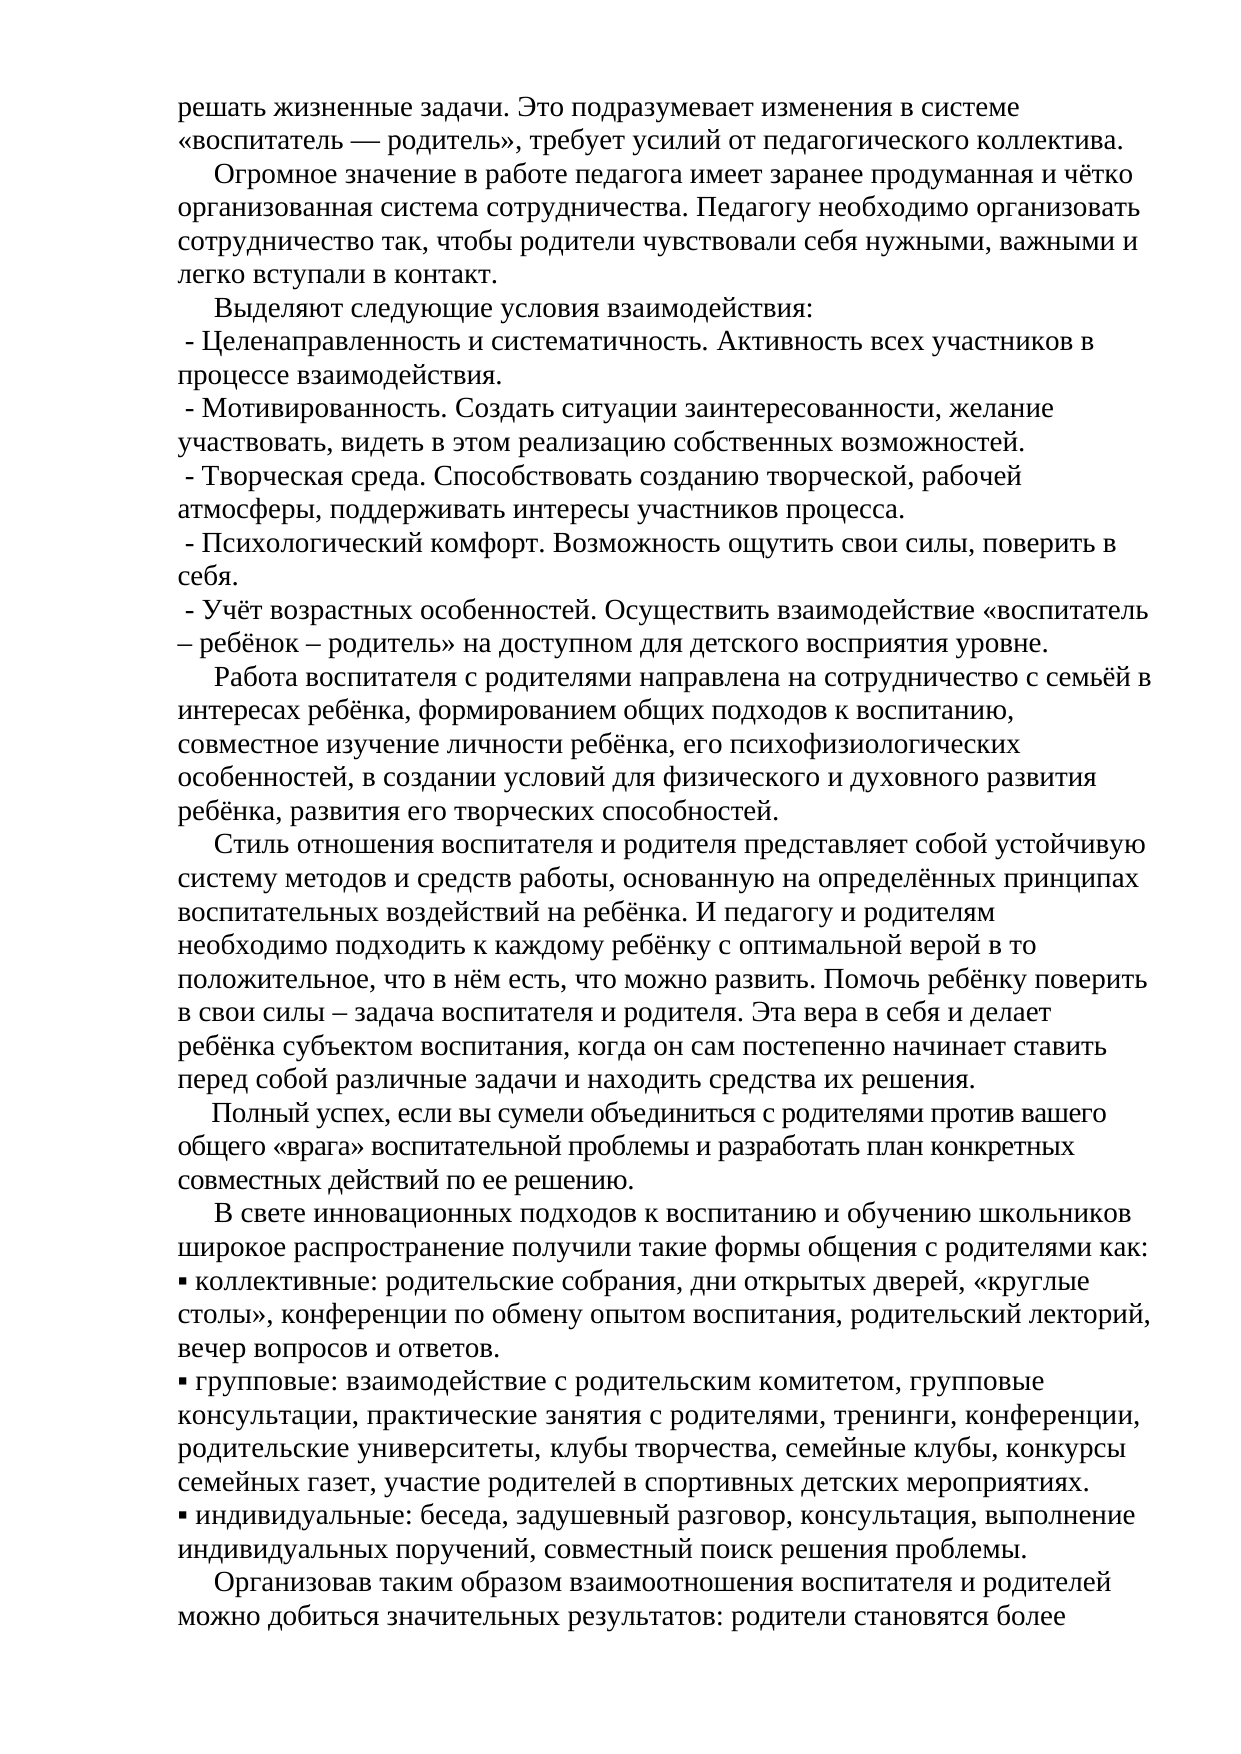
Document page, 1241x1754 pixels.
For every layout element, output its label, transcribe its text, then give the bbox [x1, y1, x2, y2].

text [177, 89, 1152, 290]
text Выделяют следующие условия взаимодействия: [177, 290, 1152, 323]
text - Целенаправленность и систематичность. Активность всех участников в процессе взаимодействия. [177, 323, 1152, 391]
text Работа воспитателя с родителями направлена на сотрудничество с семьёй в интересах ребёнка, формированием общих подходов к воспитанию, совместное изучение личности ребёнка, его психофизиологических особенностей, в создании условий для физического и духовного развития ребёнка, развития его творческих способностей. [177, 659, 1152, 827]
text Стиль отношения воспитателя и родителя представляет собой устойчивую систему методов и средств работы, основанную на определённых принципах воспитательных воздействий на ребёнка. И педагогу и родителям необходимо подходить к каждому ребёнку с оптимальной верой в то положительное, что в нём есть, что можно развить. Помочь ребёнку поверить в свои силы – задача воспитателя и родителя. Эта вера в себя и делает ребёнка субъектом воспитания, когда он сам постепенно начинает ставить перед собой различные задачи и находить средства их решения. [177, 827, 1152, 1095]
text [177, 1564, 1152, 1632]
text - Творческая среда. Способствовать созданию творческой, рабочей атмосферы, поддерживать интересы участников процесса. [177, 458, 1152, 525]
text - Психологический комфорт. Возможность ощутить свои силы, поверить в себя. [177, 525, 1152, 592]
text ▪ групповые: взаимодействие с родительским комитетом, групповые консультации, практические занятия с родителями, тренинги, конференции, родительские университеты, клубы творчества, семейные клубы, конкурсы семейных газет, участие родителей в спортивных детских мероприятиях. [177, 1363, 1152, 1497]
text В свете инновационных подходов к воспитанию и обучению школьников широкое распространение получили такие формы общения с родителями как: [177, 1196, 1152, 1263]
text ▪ индивидуальные: беседа, задушевный разговор, консультация, выполнение индивидуальных поручений, совместный поиск решения проблемы. [177, 1497, 1152, 1564]
text - Учёт возрастных особенностей. Осуществить взаимодействие «воспитатель – ребёнок – родитель» на доступном для детского восприятия уровне. [177, 592, 1152, 659]
text - Мотивированность. Создать ситуации заинтересованности, желание участвовать, видеть в этом реализацию собственных возможностей. [177, 391, 1152, 458]
text Полный успех, если вы сумели объединиться с родителями против вашего общего «врага» воспитательной проблемы и разработать план конкретных совместных действий по ее решению. [177, 1095, 1152, 1196]
text ▪ коллективные: родительские собрания, дни открытых дверей, «круглые столы», конференции по обмену опытом воспитания, родительский лекторий, вечер вопросов и ответов. [177, 1263, 1152, 1363]
